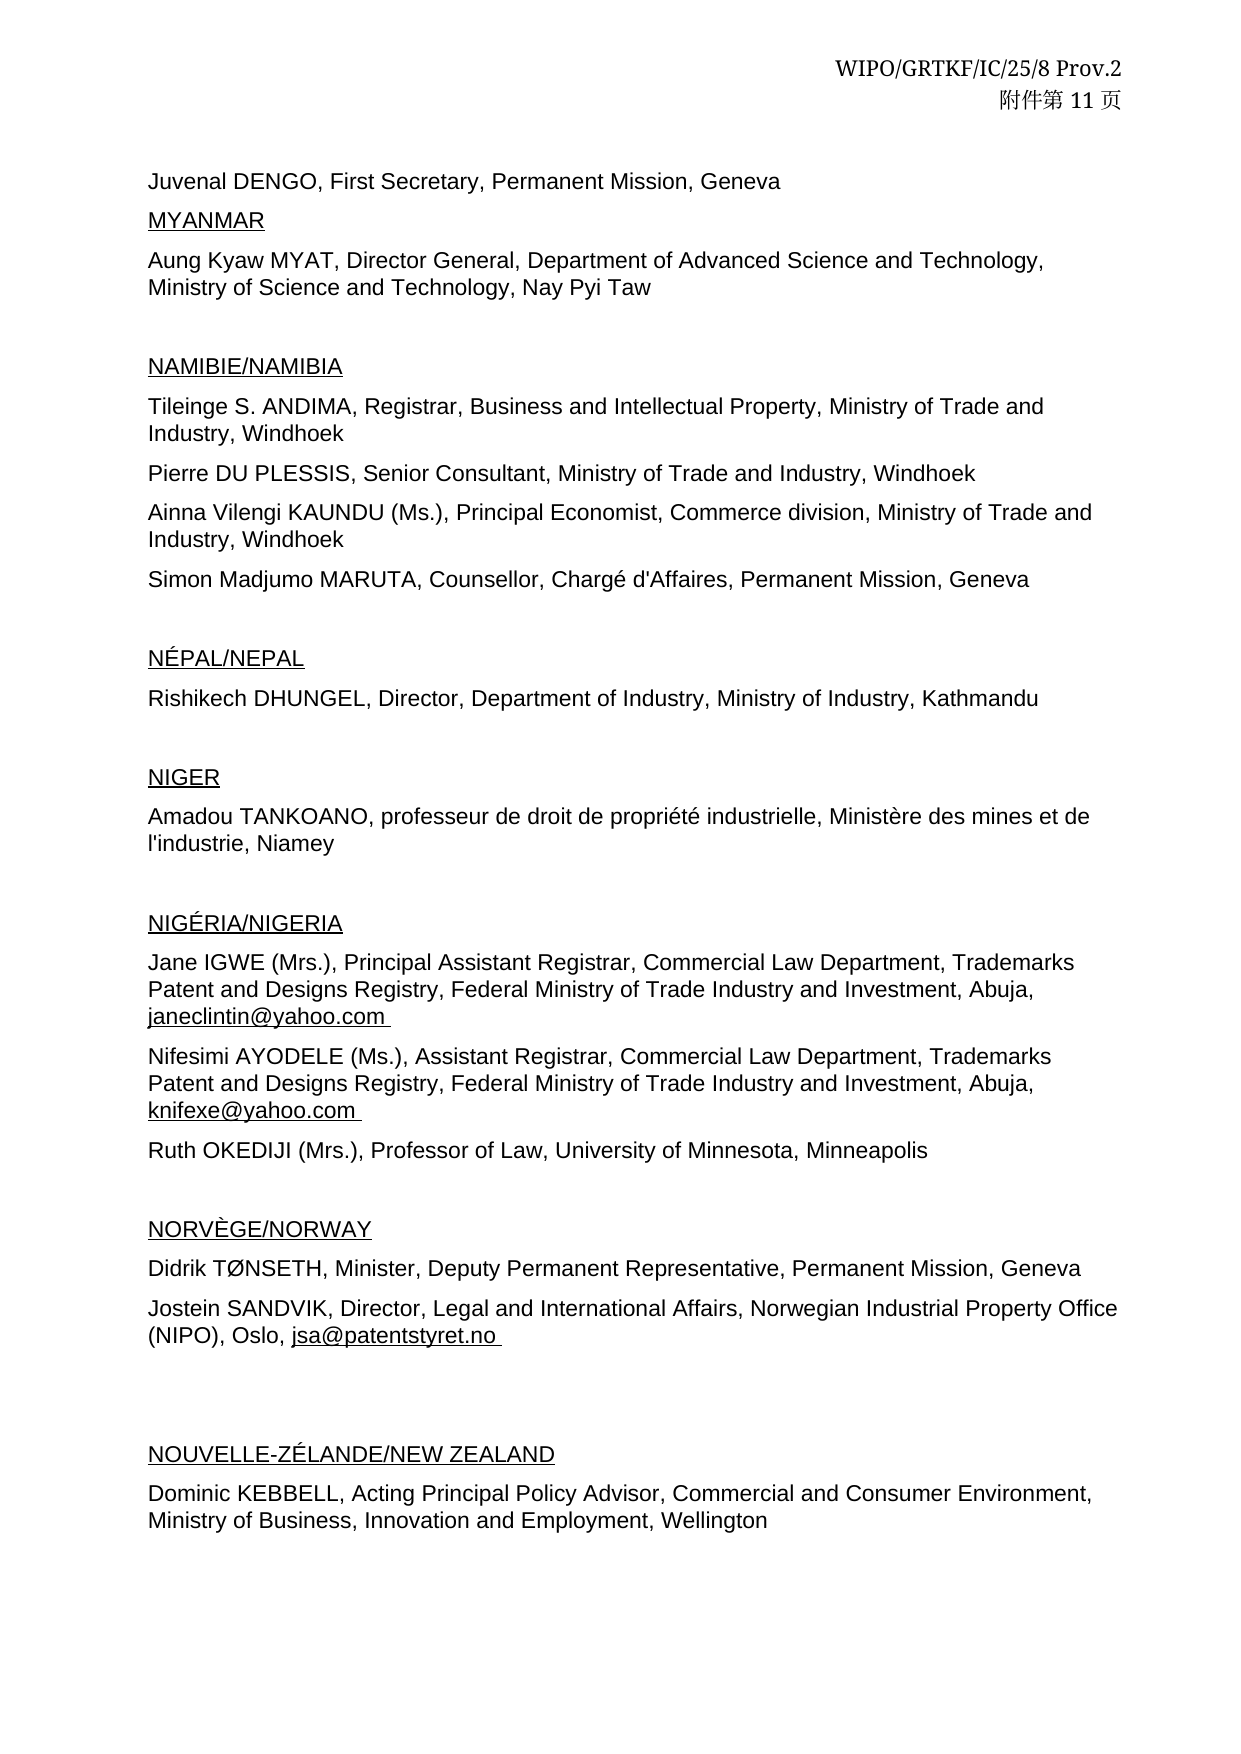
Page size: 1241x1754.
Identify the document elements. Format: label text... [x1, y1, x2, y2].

text Amadou TANKOANO, professeur de droit de propriété industrielle, Ministère des mines et de l'industrie, Niamey [148, 803, 1122, 857]
text Jane IGWE (Mrs.), Principal Assistant Registrar, Commercial Law Department, Trademarks Patent and Designs Registry, Federal Ministry of Trade Industry and Investment, Abuja, janeclintin@yahoo.com [148, 948, 1122, 1030]
text Juvenal DENGO, First Secretary, Permanent , [148, 167, 1122, 194]
text NOUVELLE-ZÉLANDE/NEW ZEALAND [148, 1440, 1122, 1467]
text Simon Madjumo MARUTA, Counsellor, Chargé d'Affaires, Permanent Mission, Geneva [148, 565, 1122, 592]
text NIGER [148, 763, 1122, 790]
text Ruth OKEDIJI (Mrs.), Professor of Law, University of Minnesota, Minneapolis [148, 1136, 1122, 1163]
text Tileinge S. ANDIMA, Registrar, Business and Intellectual Property, Ministry of Trade and Industry, [148, 392, 1122, 446]
text Pierre DU PLESSIS, Senior Consultant, Ministry of Trade and Industry, [148, 459, 1122, 486]
text Nifesimi AYODELE (Ms.), Assistant Registrar, Commercial Law Department, Trademarks Patent and Designs Registry, Federal Ministry of Trade Industry and Investment, Abuja, knifexe@yahoo.com [148, 1042, 1122, 1123]
text NAMIBIE/NAMIBIA [148, 353, 1122, 380]
text Rishikech DHUNGEL, Director, Department of Industry, Ministry of Industry, [148, 684, 1122, 711]
text Ainna Vilengi KAUNDU (Ms.), Principal Economist, Commerce division, Ministry of Trade and Industry, [148, 498, 1122, 553]
text NÉPAL/NEPAL [148, 644, 1122, 671]
text Jostein SANDVIK, Director, Legal and International Affairs, Norwegian Industrial Property Office (NIPO), Oslo, jsa@patentstyret.no [148, 1294, 1122, 1348]
text NORVÈGE/NORWAY [148, 1215, 1122, 1242]
text NIGÉRIA/NIGERIA [148, 909, 1122, 936]
text Didrik TØNSETH, Minister, Deputy Permanent Representative, Permanent , [148, 1255, 1122, 1282]
text MYANMAR [148, 207, 1122, 234]
text Dominic KEBBELL, Acting Principal Policy Advisor, Commercial and Consumer Environment, Ministry of Business, Innovation and Employment, [148, 1480, 1122, 1534]
text Aung Kyaw MYAT, Director General, Department of Advanced Science and Technology, Ministry of Science and Technology, Nay Pyi Taw [148, 246, 1122, 301]
